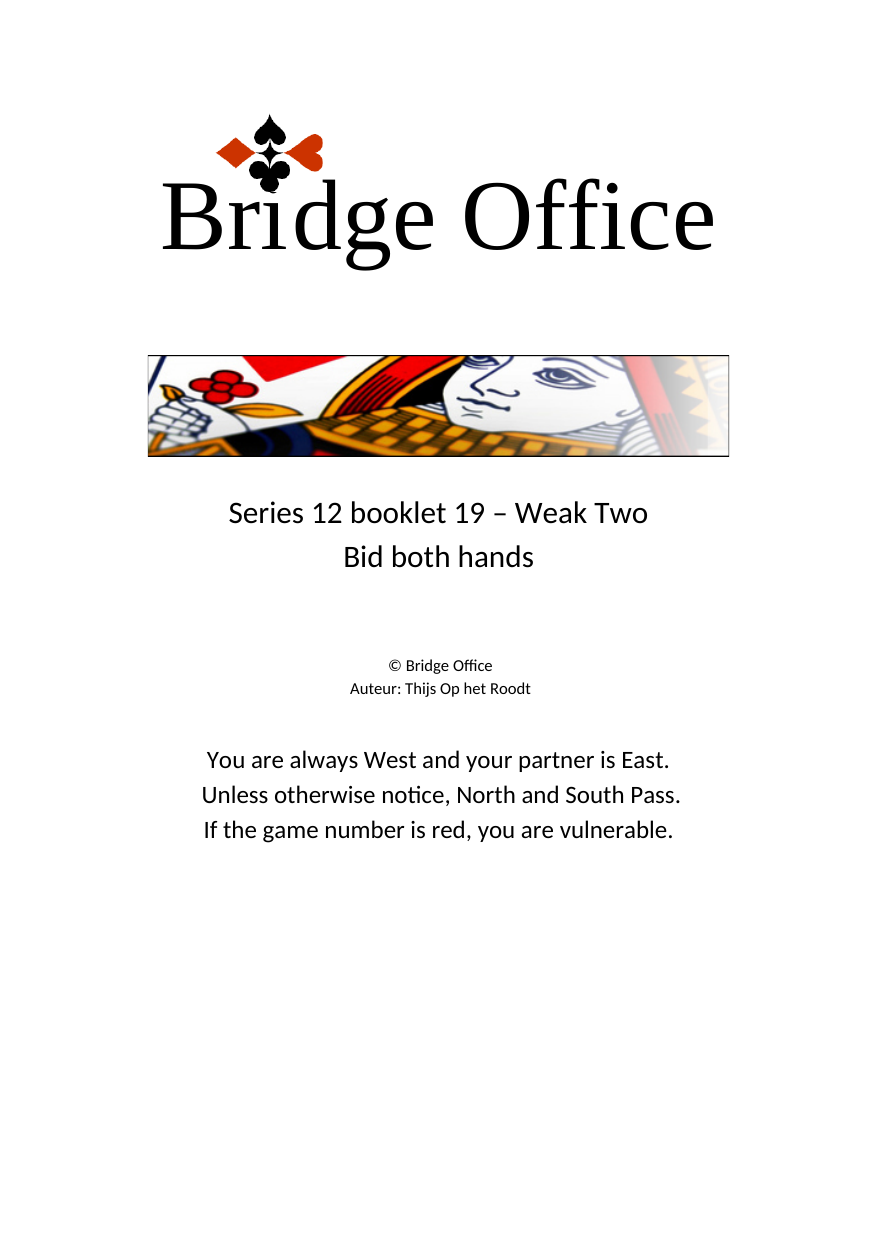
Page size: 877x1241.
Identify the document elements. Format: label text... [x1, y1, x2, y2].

text Auteur: Thijs Op het Roodt You are always West and your partner is East. [148, 678, 729, 775]
picture [215, 113, 323, 192]
text Bid both hands [148, 537, 729, 575]
text If the game number is red, you are vulnerable. [148, 814, 729, 845]
picture [147, 355, 730, 457]
text Unless otherwise notice, North and South Pass. [148, 779, 729, 810]
text Series 12 booklet 19 – Weak Two [148, 493, 729, 531]
text © Bridge Office [148, 655, 729, 676]
